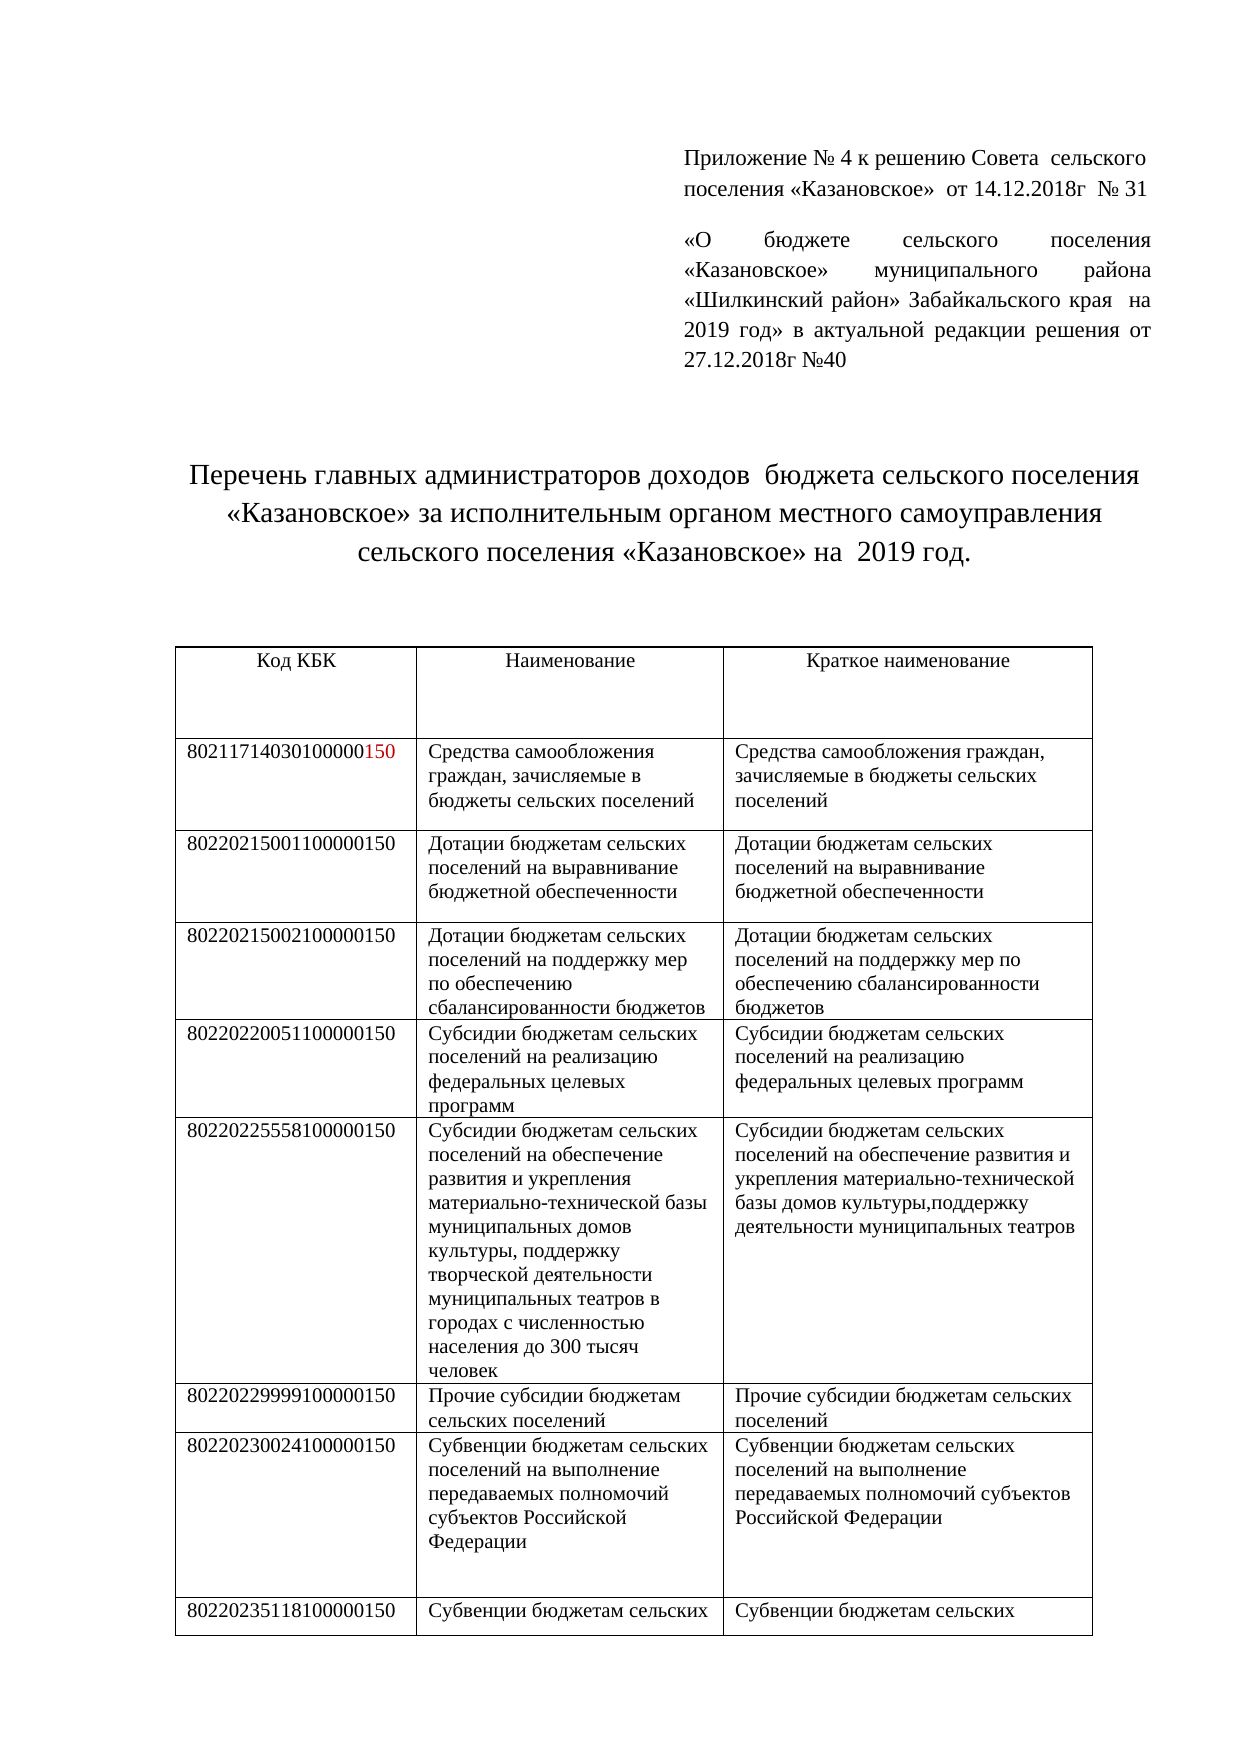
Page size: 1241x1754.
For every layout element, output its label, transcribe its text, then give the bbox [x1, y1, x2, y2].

table_cell Дотации бюджетам сельских поселений на выравнивание бюджетной обеспеченности [724, 831, 1092, 922]
table_cell Субсидии бюджетам сельских поселений на обеспечение развития и укрепления материально-технической базы домов культуры,поддержку деятельности муниципальных театров [724, 1118, 1092, 1382]
table_cell Субсидии бюджетам сельских поселений на реализацию федеральных целевых программ [417, 1020, 723, 1117]
table_cell 80220225558100000150 [176, 1118, 416, 1382]
table_cell 80211714030100000150 [176, 739, 416, 830]
table_header Наименование [417, 648, 723, 738]
table_cell Субсидии бюджетам сельских поселений на реализацию федеральных целевых программ [724, 1020, 1092, 1117]
table_cell Субвенции бюджетам сельских поселений на выполнение передаваемых полномочий субъектов Российской Федерации [724, 1433, 1092, 1597]
table_cell Дотации бюджетам сельских поселений на поддержку мер по обеспечению сбалансированности бюджетов [417, 923, 723, 1019]
text Приложение № 4 к решению Совета сельского поселения «Казановское» от 14.12.2018г № 31 [683, 144, 1152, 201]
table_cell Средства самообложения граждан, зачисляемые в бюджеты сельских поселений [417, 739, 723, 830]
table_cell 80220215002100000150 [176, 923, 416, 1019]
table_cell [417, 1598, 723, 1635]
table_cell Прочие субсидии бюджетам сельских поселений [417, 1384, 723, 1432]
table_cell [176, 1598, 416, 1635]
table_cell Дотации бюджетам сельских поселений на поддержку мер по обеспечению сбалансированности бюджетов [724, 923, 1092, 1019]
table_cell 80220215001100000150 [176, 831, 416, 922]
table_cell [724, 1598, 1092, 1635]
text «О бюджете сельского поселения «Казановское» муниципального района «Шилкинский район» Забайкальского края на 2019 год» в актуальной редакции решения от 27.12.2018г №40 [683, 226, 1152, 373]
text Перечень главных администраторов доходов бюджета сельского поселения «Казановское» за исполнительным органом местного самоуправления сельского поселения «Казановское» на 2019 год. [177, 457, 1152, 568]
table_cell Дотации бюджетам сельских поселений на выравнивание бюджетной обеспеченности [417, 831, 723, 922]
table_cell Субсидии бюджетам сельских поселений на обеспечение развития и укрепления материально-технической базы муниципальных домов культуры, поддержку творческой деятельности муниципальных театров в городах с численностью населения до 300 тысяч человек [417, 1118, 723, 1382]
table_cell 80220229999100000150 [176, 1384, 416, 1432]
table_cell Средства самообложения граждан, зачисляемые в бюджеты сельских поселений [724, 739, 1092, 830]
table_header Код КБК [176, 648, 416, 738]
table_cell 80220230024100000150 [176, 1433, 416, 1597]
table_cell Прочие субсидии бюджетам сельских поселений [724, 1384, 1092, 1432]
table_cell 80220220051100000150 [176, 1020, 416, 1117]
table_header Краткое наименование [724, 648, 1092, 738]
table_cell Субвенции бюджетам сельских поселений на выполнение передаваемых полномочий субъектов Российской Федерации [417, 1433, 723, 1597]
